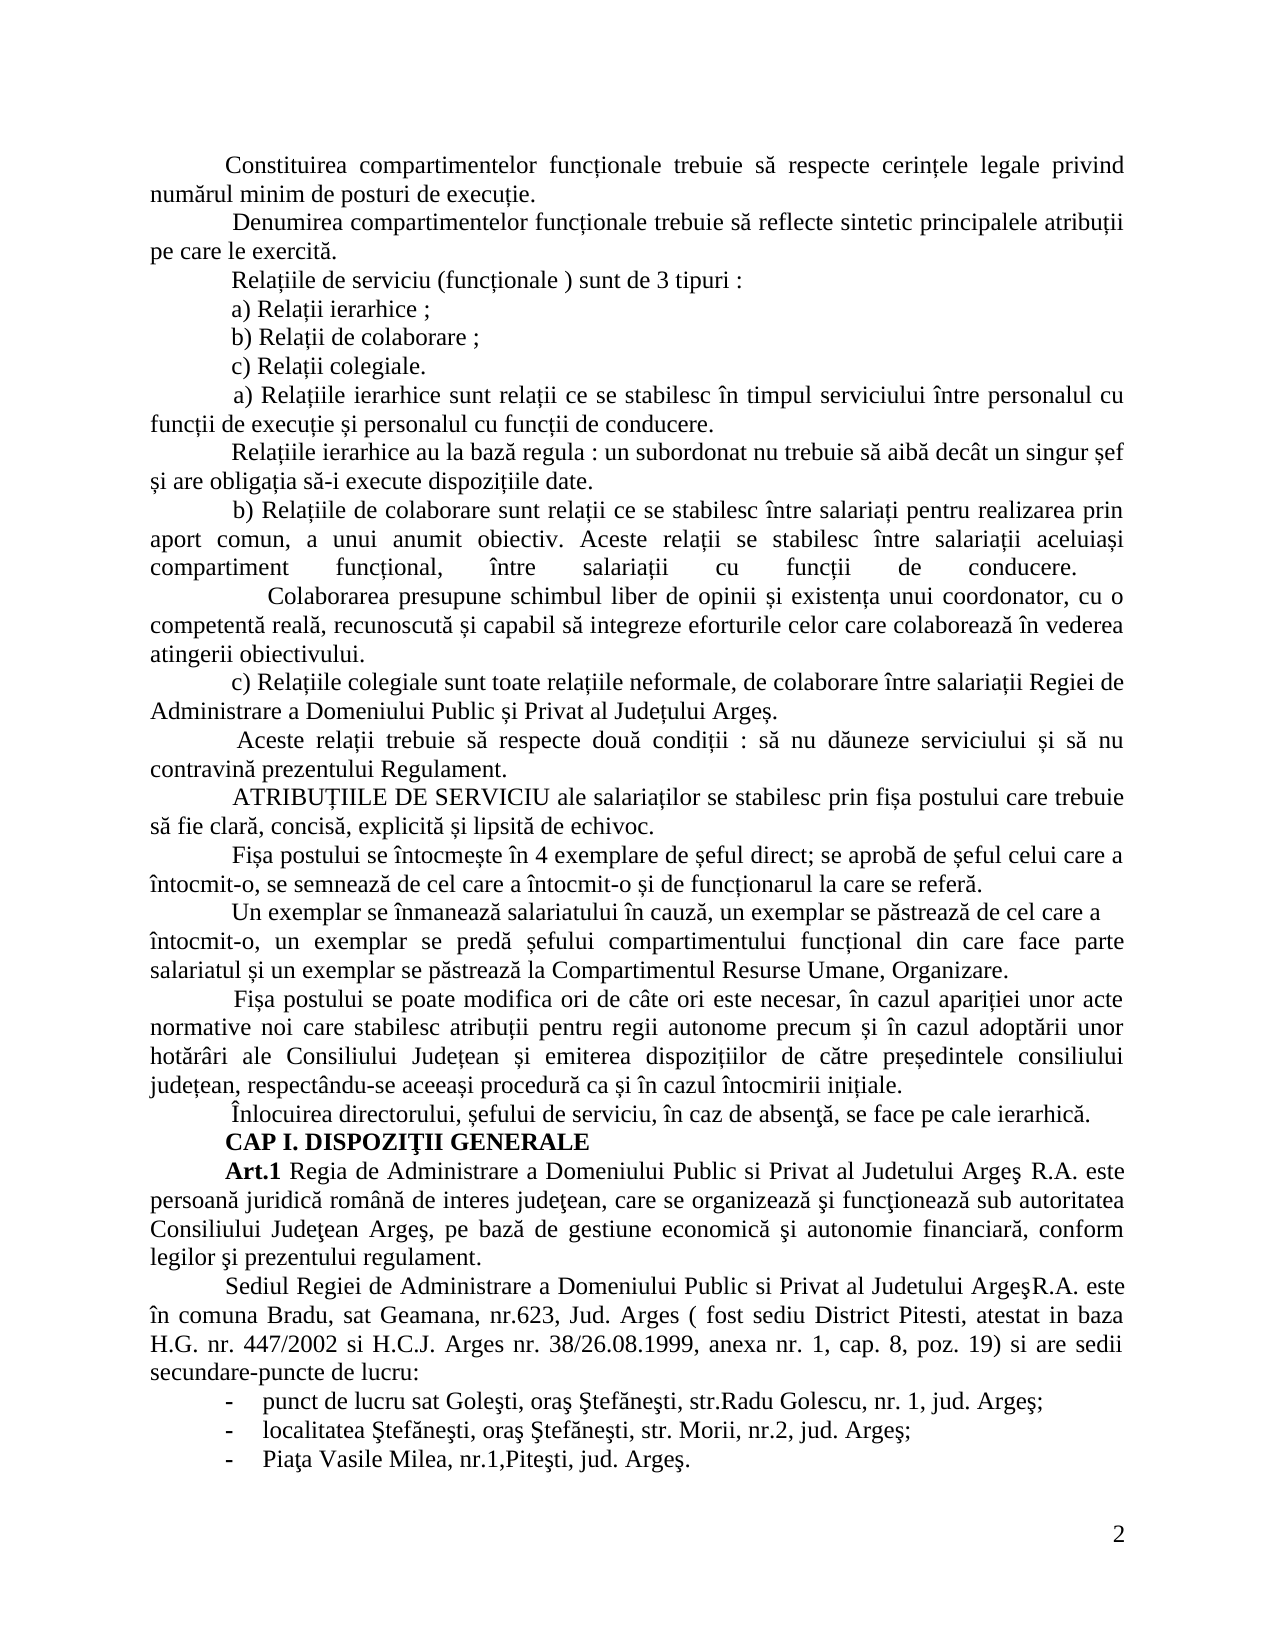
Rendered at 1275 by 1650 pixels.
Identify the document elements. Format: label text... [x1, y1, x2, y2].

text Constituirea compartimentelor funcționale trebuie să respecte cerințele legale privind numărul minim de posturi de execuție. [150, 150, 1125, 207]
list Piaţa Vasile Milea, nr.1,Piteşti, jud. Argeş. [225, 1444, 1125, 1472]
text întocmit-o, un exemplar se predă șefului compartimentului funcțional din care face parte salariatul și un exemplar se păstrează la Compartimentul Resurse Umane, Organizare. [150, 926, 1125, 984]
text Sediul Regiei de Administrare a Domeniului Public si Privat al Judetului ArgeşR.A. este în comuna Bradu, sat Geamana, nr.623, Jud. Arges ( fost sediu District Pitesti, atestat in baza H.G. nr. 447/2002 si H.C.J. Arges nr. 38/26.08.1999, anexa nr. 1, cap. 8, poz. 19) si are sedii secundare-puncte de lucru: [150, 1271, 1125, 1386]
text c) Relații colegiale. [150, 351, 1125, 380]
text Denumirea compartimentelor funcționale trebuie să reflecte sintetic principalele atribuții pe care le exercită. [150, 207, 1125, 265]
text Relațiile de serviciu (funcționale ) sunt de 3 tipuri : [150, 265, 1125, 294]
list localitatea Ştefăneşti, oraş Ştefăneşti, str. Morii, nr.2, jud. Argeş; [225, 1415, 1125, 1444]
text Art.1 Regia de Administrare a Domeniului Public si Privat al Judetului Argeş R.A. este persoană juridică română de interes judeţean, care se organizează şi funcţionează sub autoritatea Consiliului Judeţean Argeş, pe bază de gestiune economică şi autonomie financiară, conform legilor şi prezentului regulament. [150, 1156, 1125, 1271]
text Relațiile ierarhice au la bază regula : un subordonat nu trebuie să aibă decât un singur șef și are obligația să-i execute dispozițiile date. [150, 437, 1125, 495]
text a) Relațiile ierarhice sunt relații ce se stabilesc în timpul serviciului între personalul cu funcții de execuție și personalul cu funcții de conducere. [150, 380, 1125, 437]
text Un exemplar se înmanează salariatului în cauză, un exemplar se păstrează de cel care a [150, 897, 1125, 926]
text Fișa postului se întocmește în 4 exemplare de șeful direct; se aprobă de șeful celui care a întocmit-o, se semnează de cel care a întocmit-o și de funcționarul la care se referă. [150, 840, 1125, 897]
text b) Relații de colaborare ; [150, 322, 1125, 351]
list punct de lucru sat Goleşti, oraş Ştefăneşti, str.Radu Golescu, nr. 1, jud. Argeş; [225, 1386, 1125, 1415]
text a) Relații ierarhice ; [150, 294, 1125, 322]
text Fișa postului se poate modifica ori de câte ori este necesar, în cazul apariției unor acte normative noi care stabilesc atribuții pentru regii autonome precum și în cazul adoptării unor hotărâri ale Consiliului Județean și emiterea dispozițiilor de către președintele consiliului județean, respectându-se aceeași procedură ca și în cazul întocmirii inițiale. [150, 984, 1125, 1099]
text Aceste relații trebuie să respecte două condiții : să nu dăuneze serviciului și să nu contravină prezentului Regulament. [150, 725, 1125, 782]
text c) Relațiile colegiale sunt toate relațiile neformale, de colaborare între salariații Regiei de Administrare a Domeniului Public și Privat al Județului Argeș. [150, 667, 1125, 725]
text CAP I. DISPOZIŢII GENERALE [150, 1127, 1125, 1156]
text ATRIBUȚIILE DE SERVICIU ale salariaților se stabilesc prin fișa postului care trebuie să fie clară, concisă, explicită și lipsită de echivoc. [150, 782, 1125, 840]
text b) Relațiile de colaborare sunt relații ce se stabilesc între salariați pentru realizarea prin aport comun, a unui anumit obiectiv. Aceste relații se stabilesc între salariații aceluiași compartiment funcțional, între salariații cu funcții de conducere. Colaborarea presupune schimbul liber de opinii și existența unui coordonator, cu o competentă reală, recunoscută și capabil să integreze eforturile celor care colaborează în vederea atingerii obiectivului. [150, 495, 1125, 667]
text Înlocuirea directorului, șefului de serviciu, în caz de absenţă, se face pe cale ierarhică. [150, 1099, 1125, 1127]
